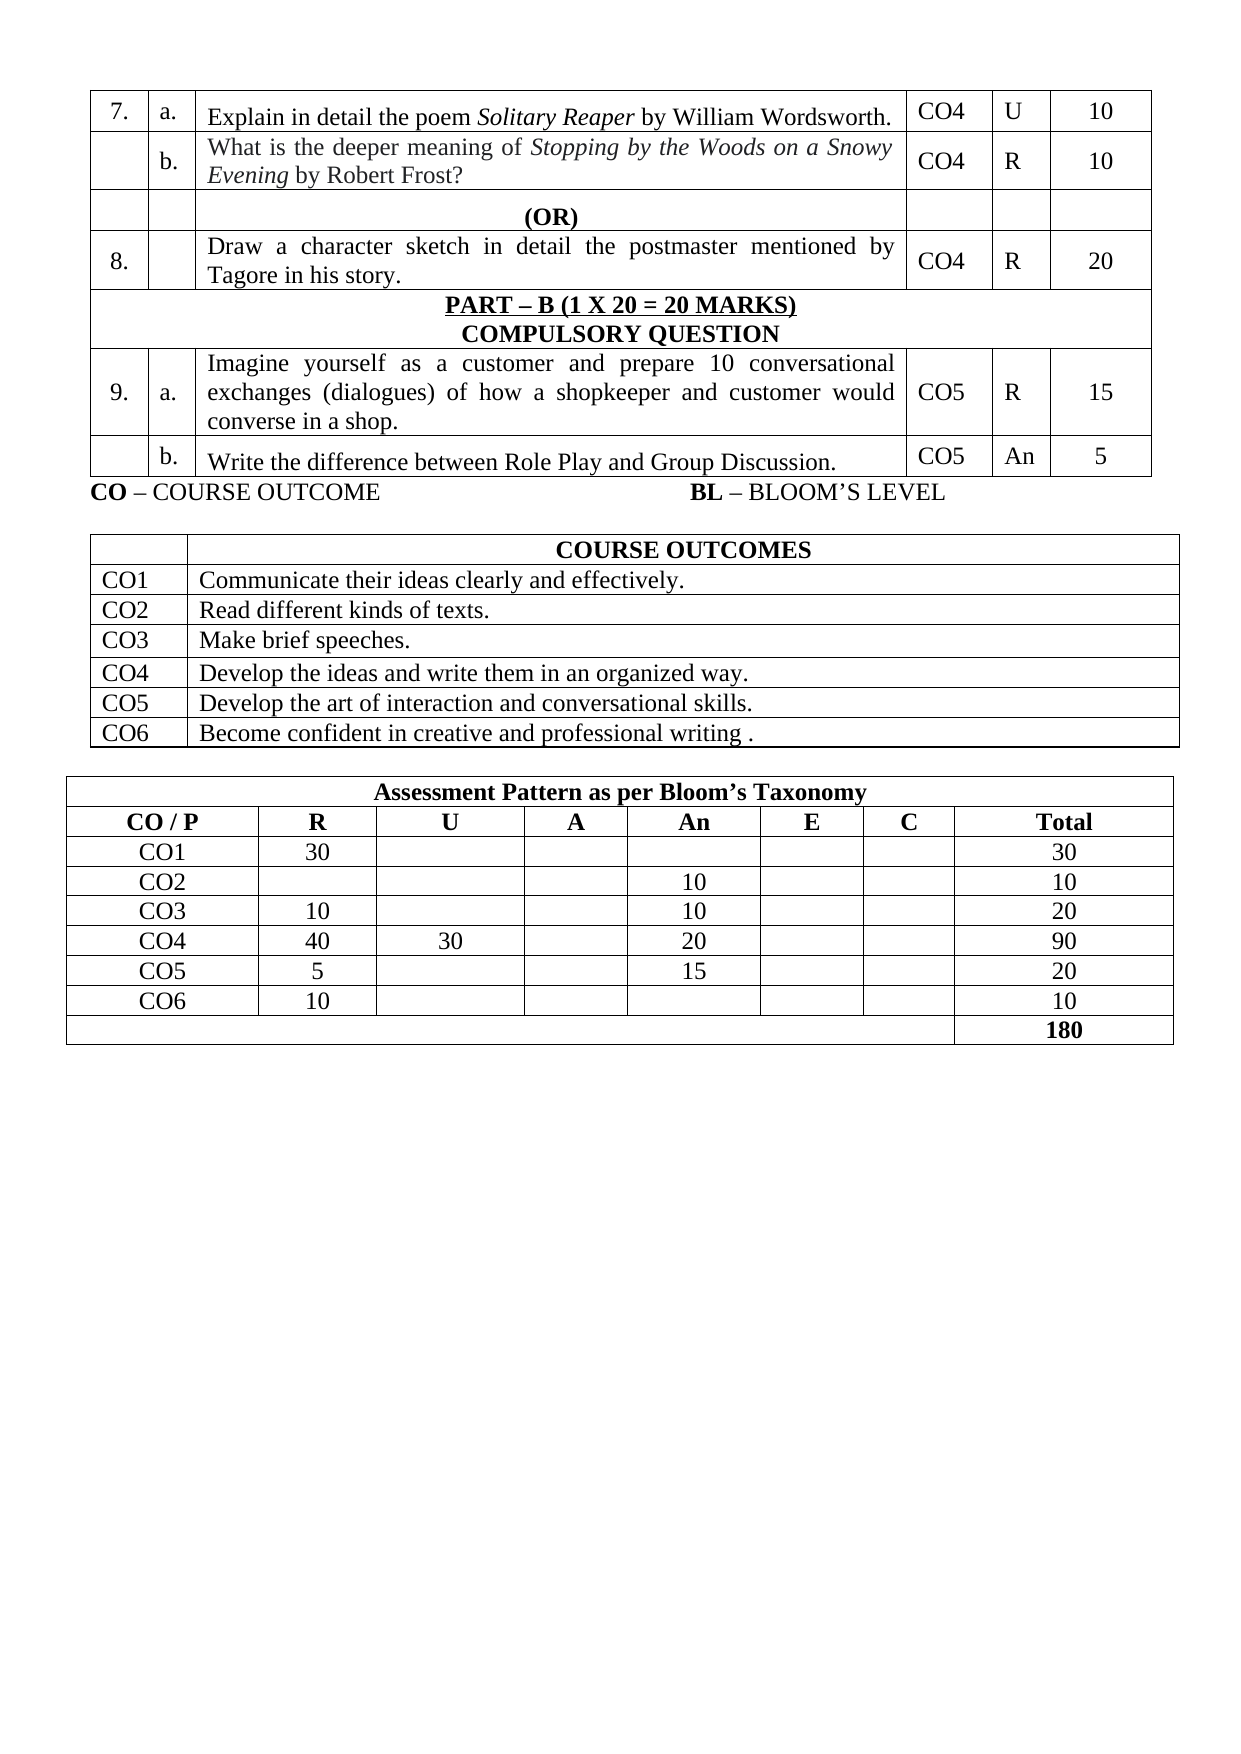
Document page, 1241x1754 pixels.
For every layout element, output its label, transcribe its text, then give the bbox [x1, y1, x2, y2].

table_cell [377, 956, 524, 985]
table_cell [993, 190, 1050, 230]
table_cell 15 [628, 956, 760, 985]
table_cell [377, 837, 524, 866]
table_cell 20 [628, 926, 760, 955]
table_cell Total [955, 807, 1173, 836]
table_cell [91, 132, 148, 189]
table_cell 30 [955, 837, 1173, 866]
table_cell Make brief speeches. [188, 625, 1179, 657]
table_cell Draw a character sketch in detail the postmaster mentioned by Tagore in his story. [196, 231, 906, 289]
table_cell CO5 [91, 688, 187, 717]
table_cell [864, 837, 954, 866]
table_cell [525, 896, 627, 925]
table_cell R [993, 349, 1050, 435]
table_cell [761, 896, 863, 925]
table_cell CO6 [91, 718, 187, 746]
table_cell [377, 986, 524, 1014]
table_cell 10 [955, 986, 1173, 1014]
table_cell [91, 190, 148, 230]
table_cell U [377, 807, 524, 836]
table_cell 10 [1051, 91, 1151, 131]
table_cell CO4 [907, 91, 992, 131]
table_cell [628, 986, 760, 1014]
table_cell [761, 956, 863, 985]
table_cell 5 [1051, 436, 1151, 476]
table_cell [525, 986, 627, 1014]
table_cell CO3 [67, 896, 258, 925]
table_cell U [993, 91, 1050, 131]
table_cell [761, 867, 863, 895]
table_cell 20 [1051, 231, 1151, 289]
table_cell 9. [91, 349, 148, 435]
table_cell E [761, 807, 863, 836]
table_cell a. [149, 349, 195, 435]
table_cell [149, 190, 195, 230]
table_cell 10 [259, 896, 376, 925]
table_cell CO5 [907, 349, 992, 435]
table_cell R [993, 132, 1050, 189]
table_cell Become confident in creative and professional writing . [188, 718, 1179, 746]
table_cell CO2 [91, 595, 187, 624]
table_header [91, 535, 187, 564]
table_cell CO5 [67, 956, 258, 985]
table_cell 90 [955, 926, 1173, 955]
table_cell [907, 190, 992, 230]
table_cell [525, 867, 627, 895]
table_cell (OR) [196, 190, 906, 230]
table_cell [91, 436, 148, 476]
table_header COURSE OUTCOMES [188, 535, 1179, 564]
table_cell CO5 [907, 436, 992, 476]
table_cell [761, 986, 863, 1014]
table_cell R [993, 231, 1050, 289]
table_cell CO6 [67, 986, 258, 1014]
table_cell Explain in detail the poem Solitary Reaper by William Wordsworth. [196, 91, 906, 131]
table_cell 15 [1051, 349, 1151, 435]
table_cell 10 [628, 867, 760, 895]
table_cell b. [149, 436, 195, 476]
table_cell 10 [259, 986, 376, 1014]
text CO – COURSE OUTCOME BL – BLOOM’S LEVEL [90, 477, 1150, 506]
table_cell Communicate their ideas clearly and effectively. [188, 565, 1179, 594]
table_cell CO2 [67, 867, 258, 895]
table_cell CO4 [907, 132, 992, 189]
table_cell 10 [628, 896, 760, 925]
table_cell [761, 926, 863, 955]
table_cell R [259, 807, 376, 836]
table_cell [149, 231, 195, 289]
table_cell CO1 [91, 565, 187, 594]
table_cell An [993, 436, 1050, 476]
table_cell [525, 956, 627, 985]
table_cell PART – B (1 X 20 = 20 MARKS) COMPULSORY QUESTION [91, 290, 1151, 347]
table_cell [761, 837, 863, 866]
table_cell 8. [91, 231, 148, 289]
table_cell Develop the ideas and write them in an organized way. [188, 658, 1179, 687]
table_cell Write the difference between Role Play and Group Discussion. [196, 436, 906, 476]
table_cell [525, 837, 627, 866]
table_cell C [864, 807, 954, 836]
table_cell [864, 867, 954, 895]
table_cell a. [149, 91, 195, 131]
table_cell [864, 956, 954, 985]
table_cell [377, 896, 524, 925]
table_cell [864, 926, 954, 955]
table_cell [67, 1016, 954, 1044]
table_cell b. [149, 132, 195, 189]
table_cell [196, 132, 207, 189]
table_cell CO / P [67, 807, 258, 836]
table_cell 30 [259, 837, 376, 866]
table_cell Develop the art of interaction and conversational skills. [188, 688, 1179, 717]
table_cell CO3 [91, 625, 187, 657]
table_cell [628, 837, 760, 866]
table_cell 10 [955, 867, 1173, 895]
table_cell [864, 986, 954, 1014]
table_cell [259, 867, 376, 895]
table_cell 180 [955, 1016, 1173, 1044]
table_cell 7. [91, 91, 148, 131]
table_cell CO4 [91, 658, 187, 687]
table_cell Read different kinds of texts. [188, 595, 1179, 624]
table_cell [1051, 190, 1151, 230]
table_cell 20 [955, 896, 1173, 925]
table_cell An [628, 807, 760, 836]
table_cell 40 [259, 926, 376, 955]
table_cell 20 [955, 956, 1173, 985]
table_cell [864, 896, 954, 925]
table_header Assessment Pattern as per Bloom’s Taxonomy [67, 777, 1173, 806]
table_cell CO1 [67, 837, 258, 866]
table_cell 5 [259, 956, 376, 985]
table_cell [377, 867, 524, 895]
table_cell A [525, 807, 627, 836]
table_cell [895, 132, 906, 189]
table_cell CO4 [907, 231, 992, 289]
table_cell 10 [1051, 132, 1151, 189]
table_cell [525, 926, 627, 955]
table_cell Imagine yourself as a customer and prepare 10 conversational exchanges (dialogues) of how a shopkeeper and customer would converse in a shop. [196, 349, 906, 435]
table_cell 30 [377, 926, 524, 955]
table_cell CO4 [67, 926, 258, 955]
